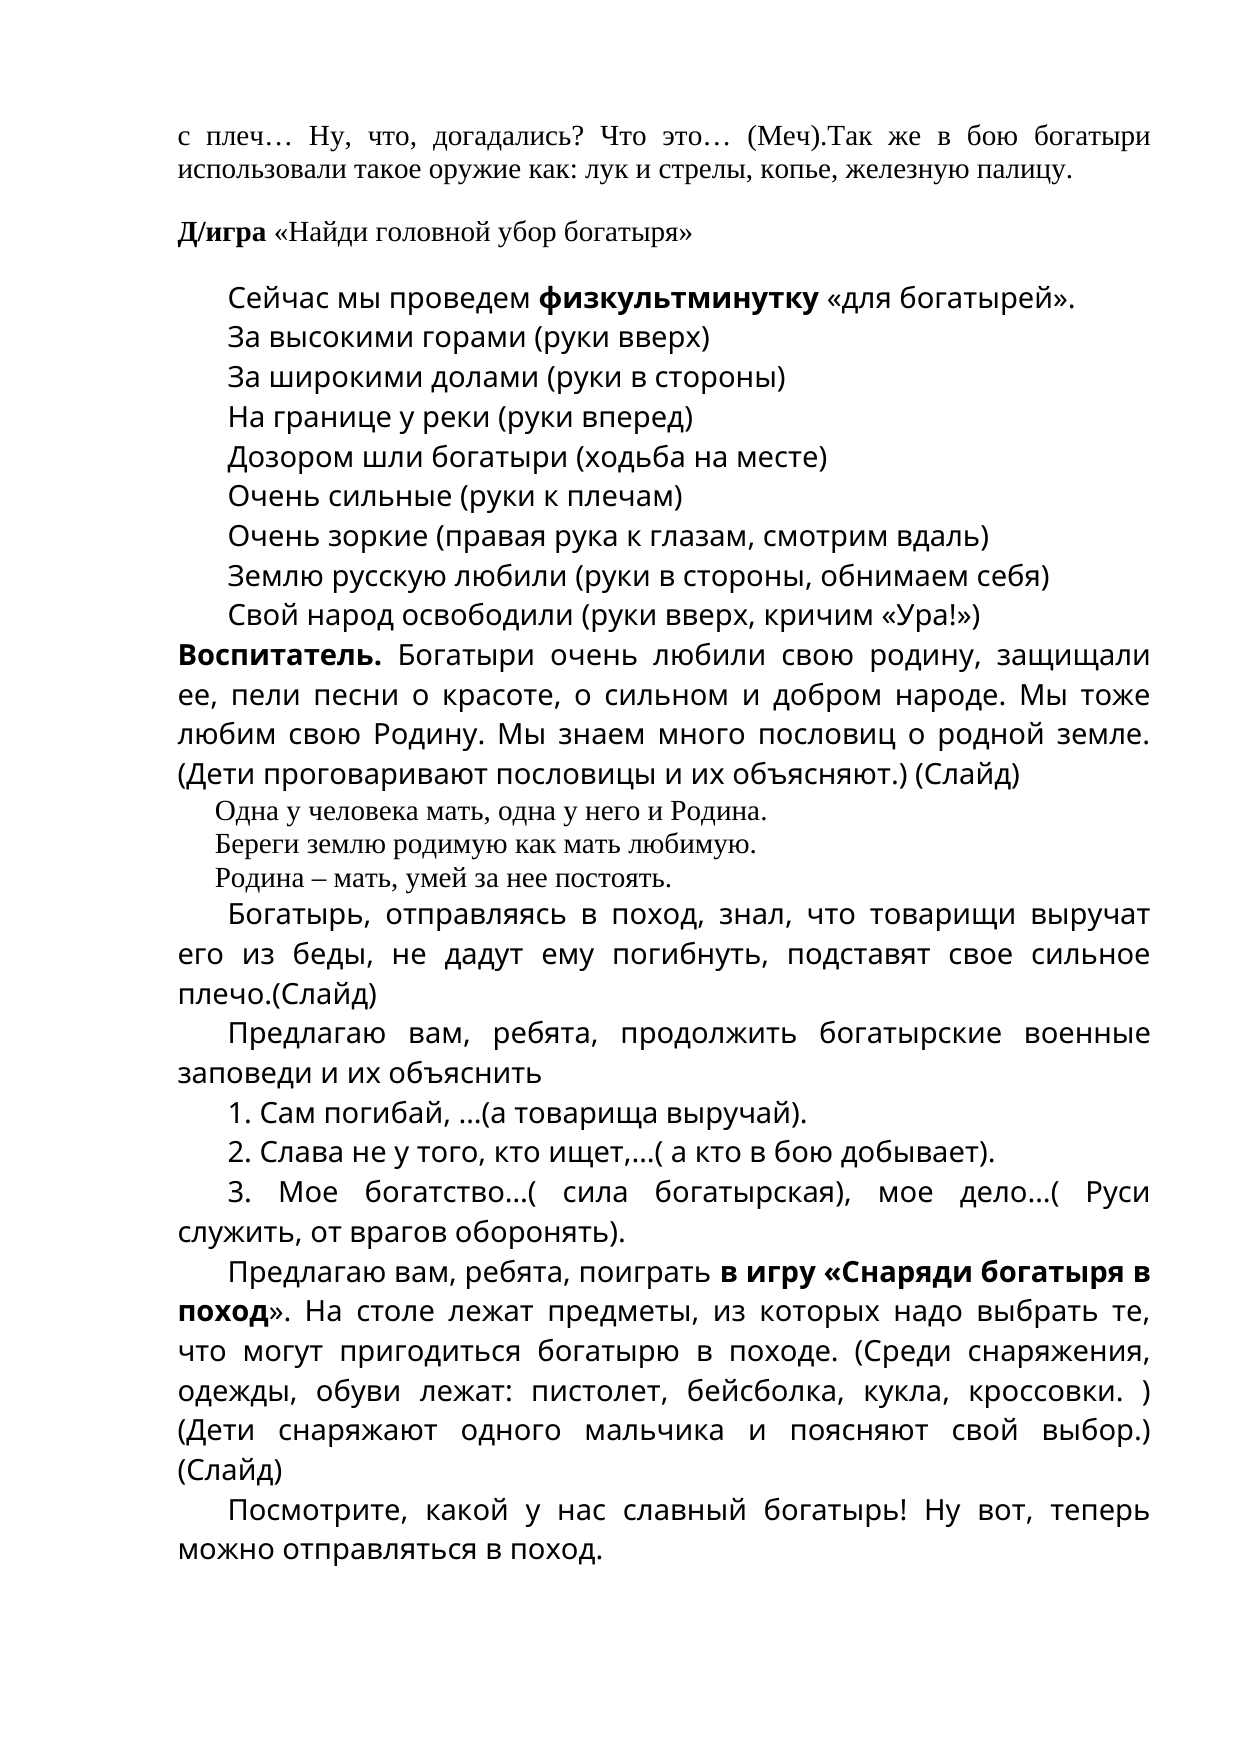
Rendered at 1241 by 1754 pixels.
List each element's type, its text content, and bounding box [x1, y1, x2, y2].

text Очень зоркие (правая рука к глазам, смотрим вдаль) [177, 515, 1152, 555]
text Сейчас мы проведем физкультминутку «для богатырей». [177, 277, 1152, 317]
text 3. Мое богатство…( сила богатырская), мое дело…( Руси служить, от врагов оборонять). [177, 1171, 1152, 1251]
text Богатырь, отправляясь в поход, знал, что товарищи выручат его из беды, не дадут ему погибнуть, подставят свое сильное плечо.(Слайд) [177, 894, 1152, 1013]
text Д/игра «Найди головной убор богатыря» [177, 214, 1152, 248]
text  Одна у человека мать, одна у него и Родина. [177, 793, 1152, 827]
text Воспитатель. Богатыри очень любили свою родину, защищали ее, пели песни о красоте, о сильном и добром народе. Мы тоже любим свою Родину. Мы знаем много пословиц о родной земле. (Дети проговаривают пословицы и их объясняют.) (Слайд) [177, 634, 1152, 793]
text 2. Слава не у того, кто ищет,…( а кто в бою добывает). [177, 1132, 1152, 1171]
text Очень сильные (руки к плечам) [177, 476, 1152, 515]
text На границе у реки (руки вперед) [177, 396, 1152, 436]
text 1. Сам погибай, …(а товарища выручай). [177, 1092, 1152, 1132]
text Посмотрите, какой у нас славный богатырь! Ну вот, теперь можно отправляться в поход. [177, 1489, 1152, 1568]
text  Береги землю родимую как мать любимую. [177, 827, 1152, 860]
text Дозором шли богатыри (ходьба на месте) [177, 436, 1152, 476]
text  Родина – мать, умей за нее постоять. [177, 860, 1152, 894]
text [177, 118, 1152, 185]
text Предлагаю вам, ребята, продолжить богатырские военные заповеди и их объяснить [177, 1013, 1152, 1092]
text Предлагаю вам, ребята, поиграть в игру «Снаряди богатыря в поход». На столе лежат предметы, из которых надо выбрать те, что могут пригодиться богатырю в походе. (Среди снаряжения, одежды, обуви лежат: пистолет, бейсболка, кукла, кроссовки. ) (Дети снаряжают одного мальчика и поясняют свой выбор.) (Слайд) [177, 1251, 1152, 1489]
text Землю русскую любили (руки в стороны, обнимаем себя) [177, 555, 1152, 594]
text Свой народ освободили (руки вверх, кричим «Ура!») [177, 594, 1152, 634]
text За широкими долами (руки в стороны) [177, 356, 1152, 396]
text За высокими горами (руки вверх) [177, 317, 1152, 356]
